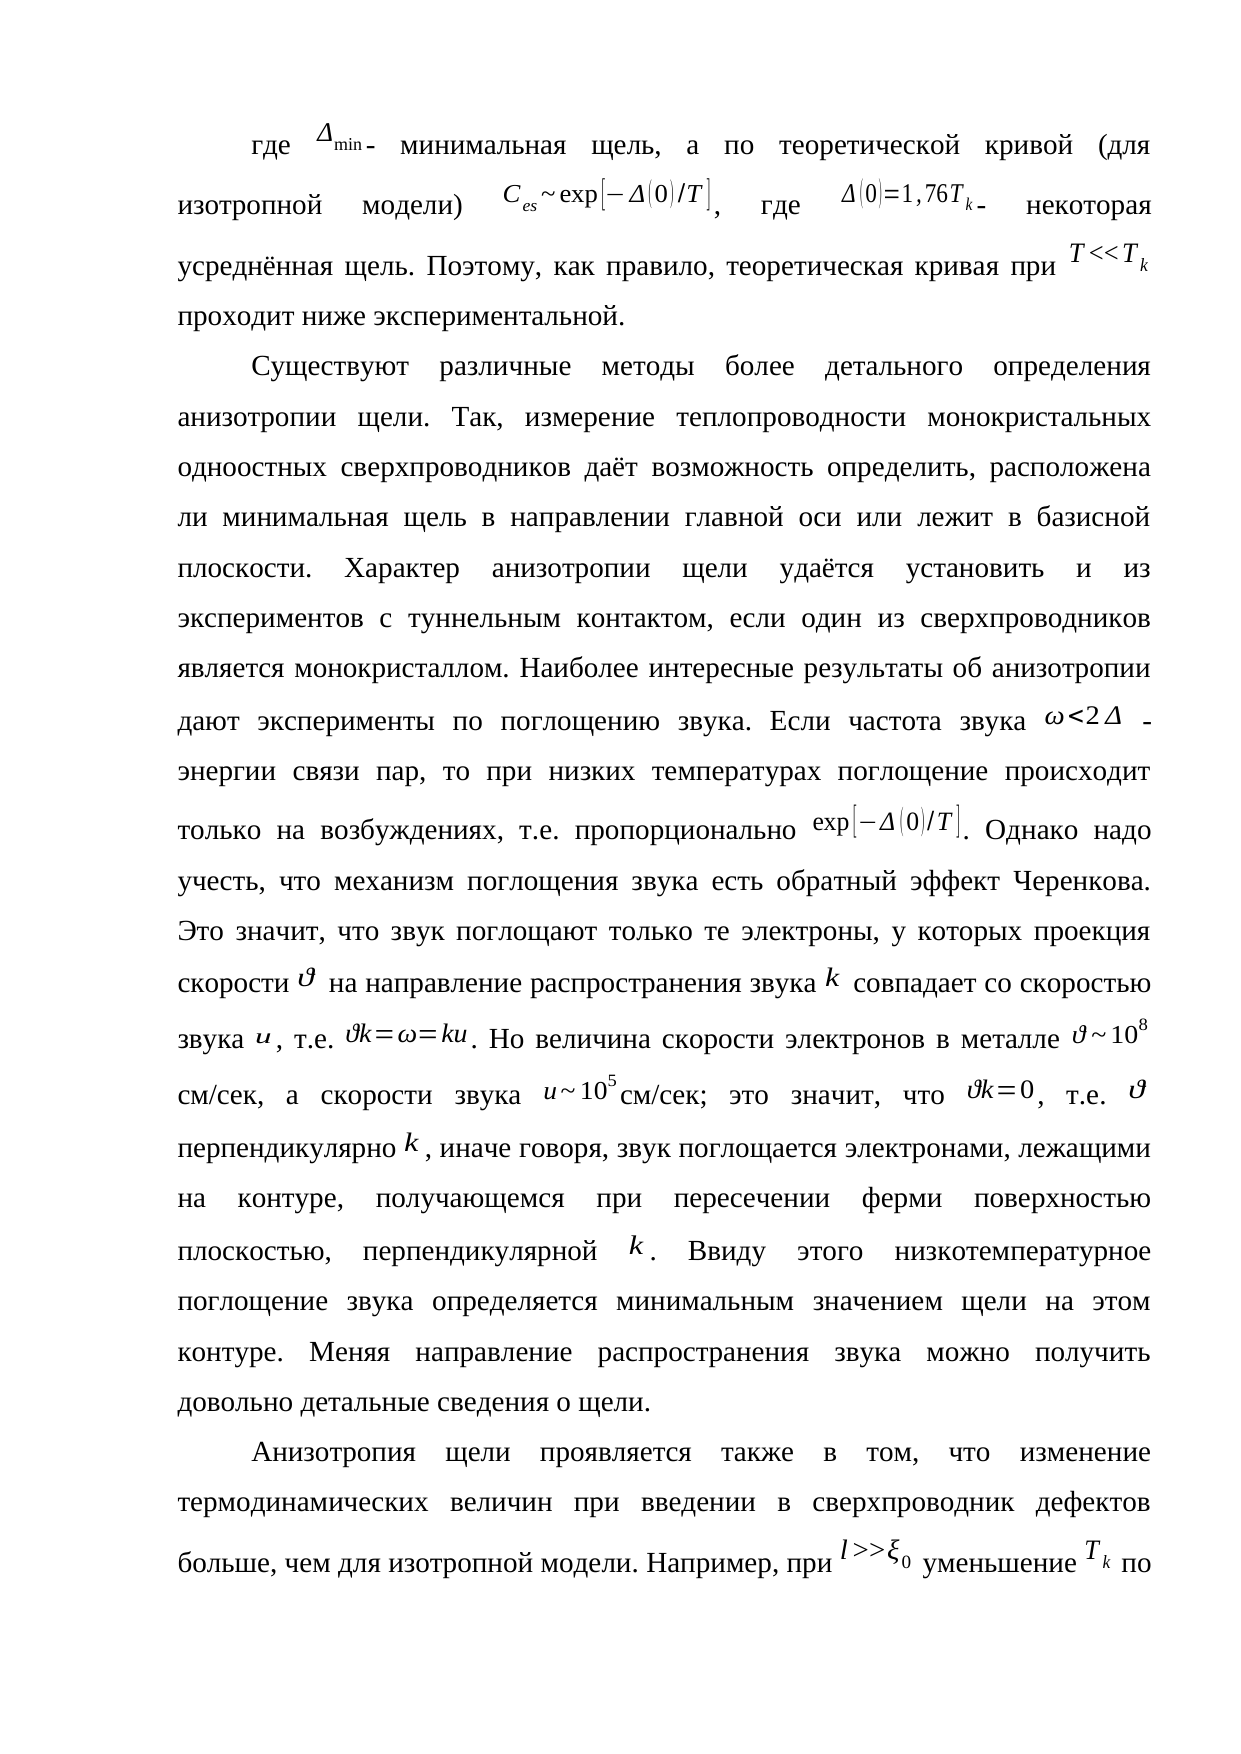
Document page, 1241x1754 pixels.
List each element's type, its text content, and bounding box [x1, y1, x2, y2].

text Существуют различные методы более детального определения анизотропии щели. Так, измерение теплопроводности монокристальных одноостных сверхпроводников даёт возможность определить, расположена ли минимальная щель в направлении главной оси или лежит в базисной плоскости. Характер анизотропии щели удаётся установить и из экспериментов с туннельным контактом, если один из сверхпроводников является монокристаллом. Наиболее интересные результаты об анизотропии дают эксперименты по поглощению звука. Если частота звука - энергии связи пар, то при низких температурах поглощение происходит только на возбуждениях, т.е. пропорционально . Однако надо учесть, что механизм поглощения звука есть обратный эффект Черенкова. Это значит, что звук поглощают только те электроны, у которых проекция скорости на направление распространения звука совпадает со скоростью звука , т.е. . Но величина скорости электронов в металле см/сек, а скорости звука см/сек; это значит, что , т.е. перпендикулярно , иначе говоря, звук поглощается электронами, лежащими на контуре, получающемся при пересечении ферми поверхностью плоскостью, перпендикулярной . Ввиду этого низкотемпературное поглощение звука определяется минимальным значением щели на этом контуре. Меняя направление распространения звука можно получить довольно детальные сведения о щели. [177, 348, 1152, 1417]
text где - минимальная щель, а по теоретической кривой (для изотропной модели) , где - некоторая усреднённая щель. Поэтому, как правило, теоретическая кривая при проходит ниже экспериментальной. [177, 118, 1152, 332]
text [177, 1434, 1152, 1579]
